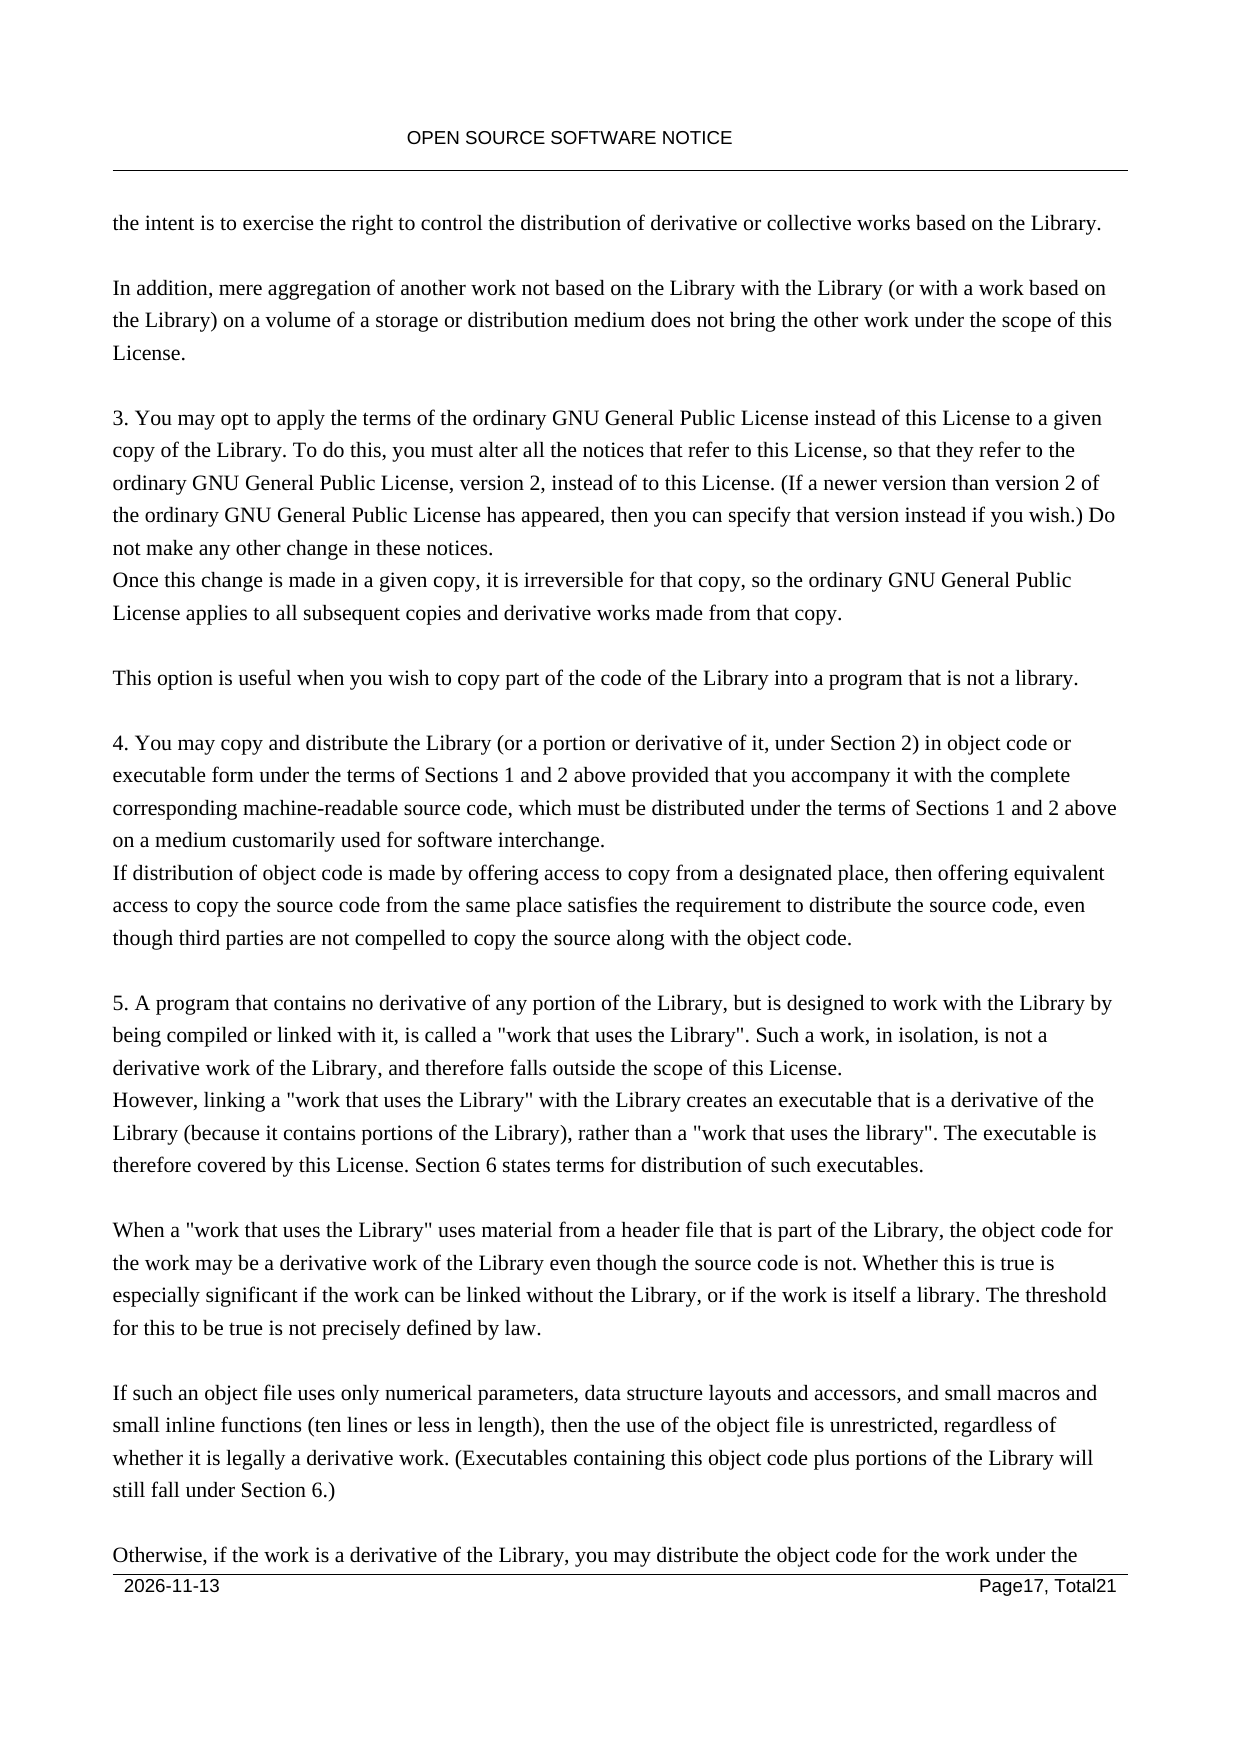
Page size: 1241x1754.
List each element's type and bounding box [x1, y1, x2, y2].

text [112, 206, 1128, 1571]
